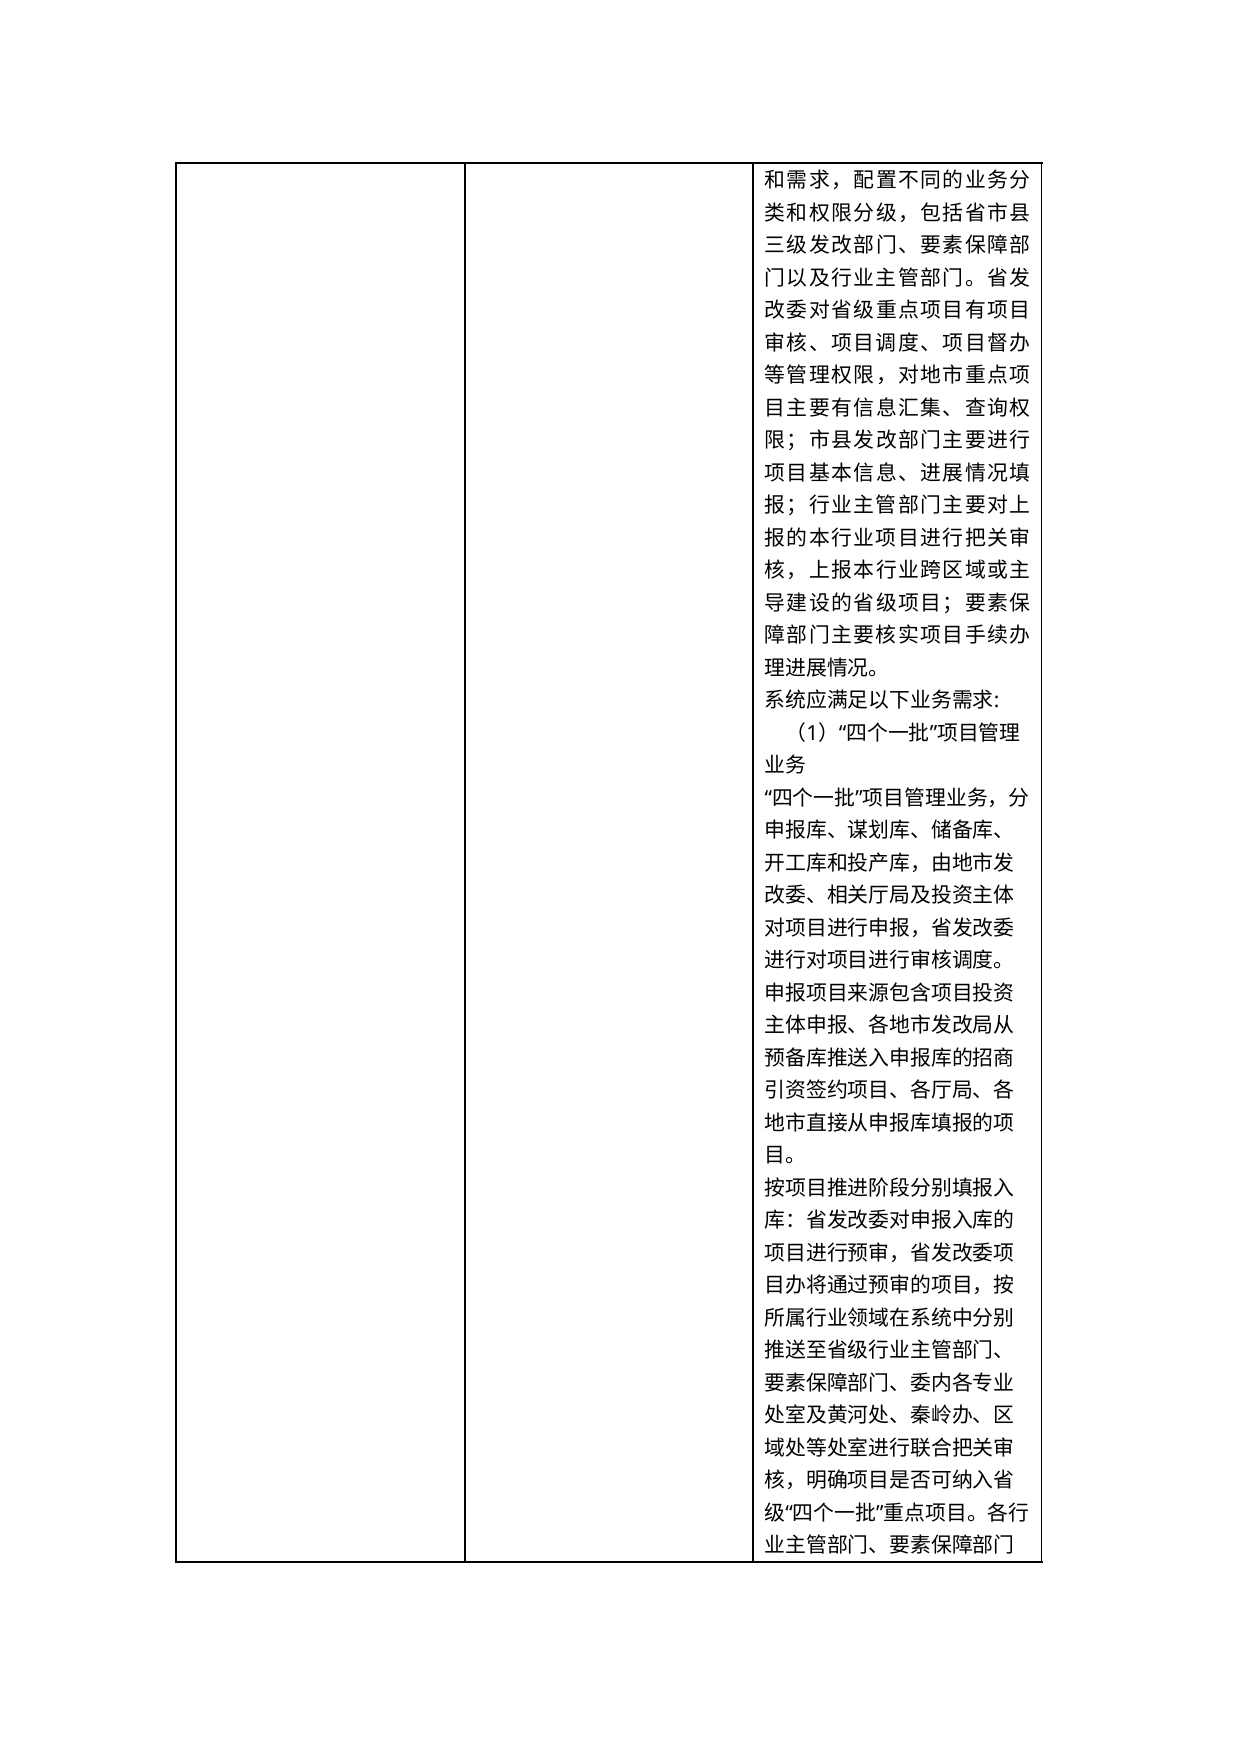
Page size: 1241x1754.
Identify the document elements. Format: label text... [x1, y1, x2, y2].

table_cell 1 [177, 164, 464, 1561]
table_cell [466, 164, 752, 1561]
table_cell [754, 164, 1041, 1561]
